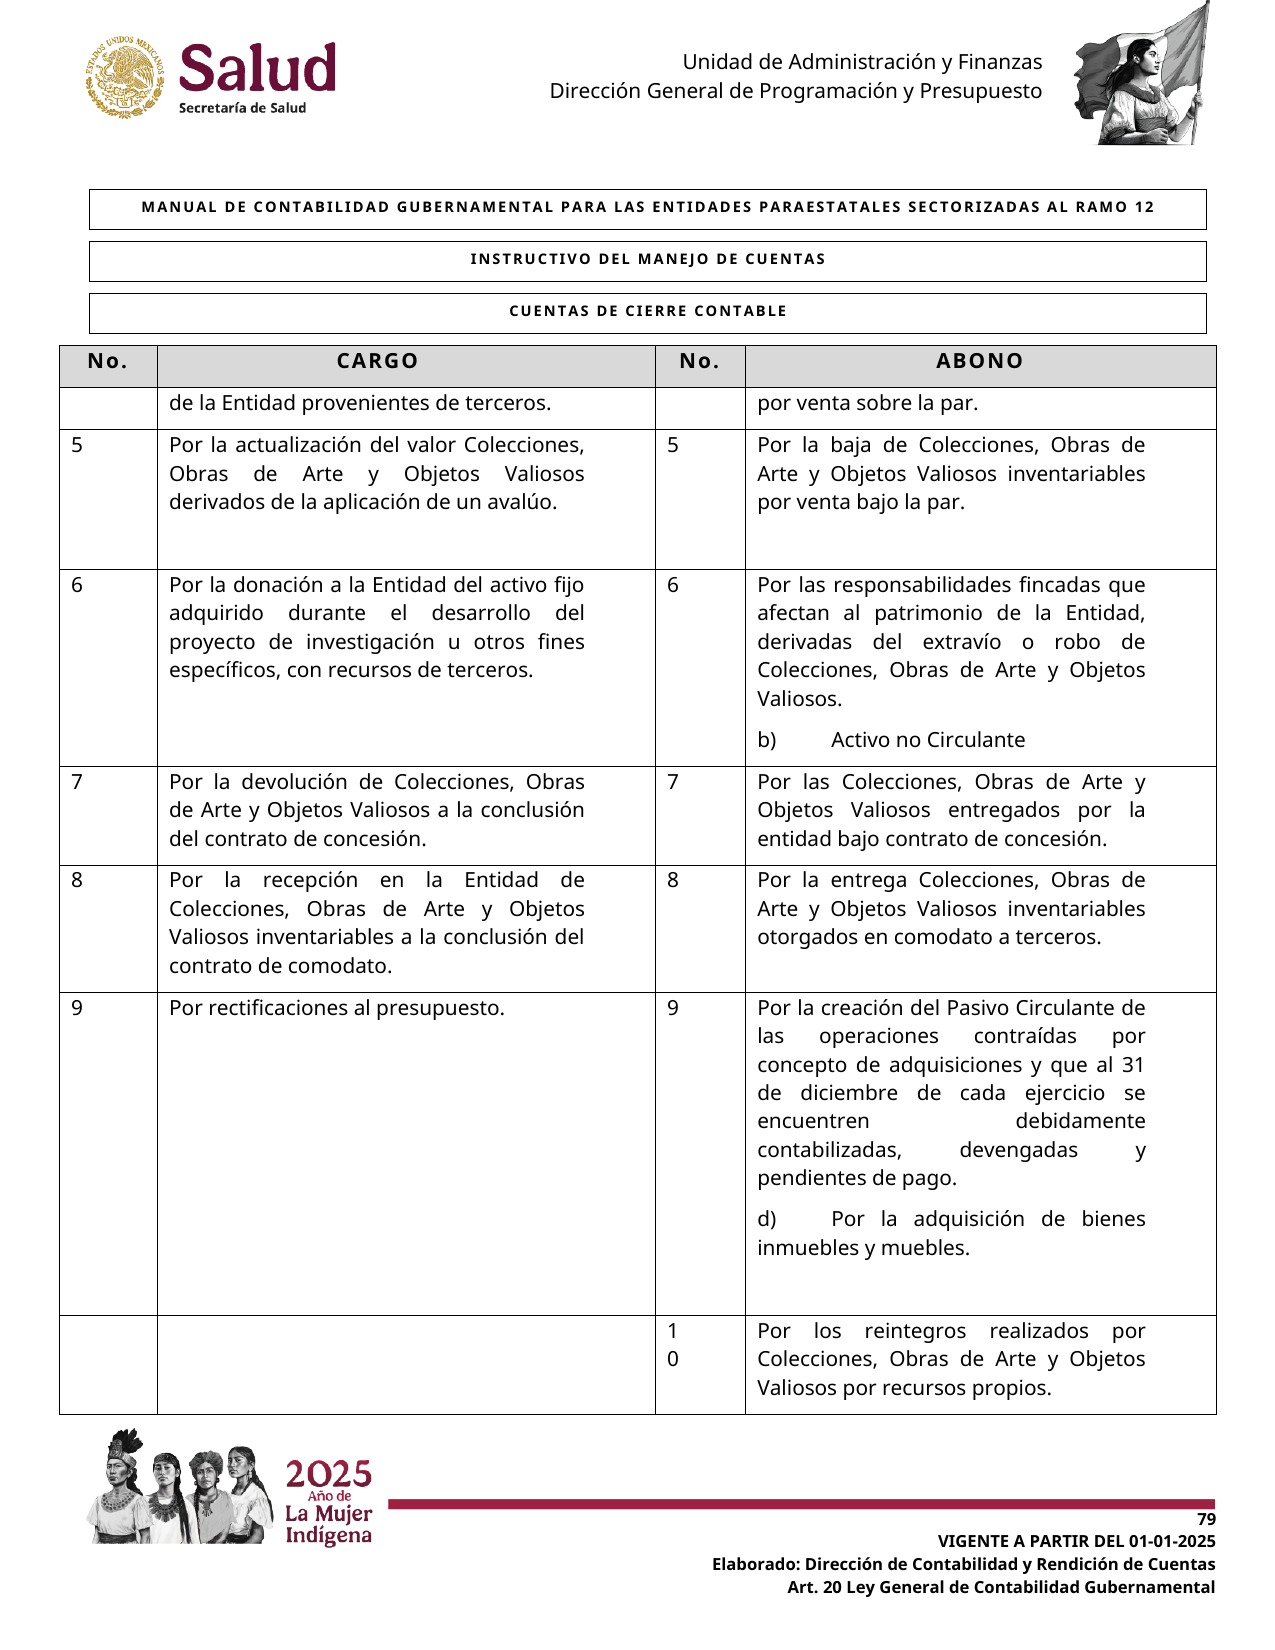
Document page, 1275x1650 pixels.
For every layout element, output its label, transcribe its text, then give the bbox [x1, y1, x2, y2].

table_cell 6 [60, 570, 157, 766]
table_cell [158, 1316, 655, 1414]
table_cell 9 [656, 993, 745, 1315]
table_cell Por las Colecciones, Obras de Arte y Objetos Valiosos entregados por la entidad bajo contrato de concesión. [746, 767, 1216, 864]
table_header ABONO [746, 346, 1216, 387]
table_cell Por las responsabilidades fincadas que afectan al patrimonio de la Entidad, derivadas del extravío o robo de Colecciones, Obras de Arte y Objetos Valiosos. b) Activo no Circulante [746, 570, 1216, 766]
table_cell Por la actualización del valor Colecciones, Obras de Arte y Objetos Valiosos derivados de la aplicación de un avalúo. [158, 430, 655, 569]
picture [9, 0, 1275, 1648]
table_cell 4 [60, 388, 157, 429]
table_cell 7 [60, 767, 157, 864]
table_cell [746, 1316, 1216, 1414]
table_cell 4 [656, 388, 745, 429]
table_cell Por la donación a la Entidad del activo fijo adquirido durante el desarrollo del proyecto de investigación u otros fines específicos, con recursos de terceros. [158, 570, 655, 766]
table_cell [158, 388, 655, 429]
table_cell Por rectificaciones al presupuesto. [158, 993, 655, 1315]
table_cell Por la entrega Colecciones, Obras de Arte y Objetos Valiosos inventariables otorgados en comodato a terceros. [746, 866, 1216, 992]
table_cell 9 [60, 993, 157, 1315]
table_cell Por la devolución de Colecciones, Obras de Arte y Objetos Valiosos a la conclusión del contrato de concesión. [158, 767, 655, 864]
table_cell [60, 1316, 157, 1414]
table_cell 8 [656, 866, 745, 992]
table_cell Por la creación del Pasivo Circulante de las operaciones contraídas por concepto de adquisiciones y que al 31 de diciembre de cada ejercicio se encuentren debidamente contabilizadas, devengadas y pendientes de pago. d) Por la adquisición de bienes inmuebles y muebles. [746, 993, 1216, 1315]
table_cell 5 [60, 430, 157, 569]
table_cell 8 [60, 866, 157, 992]
table_cell 5 [656, 430, 745, 569]
table_cell 10 [656, 1316, 745, 1414]
table_header CARGO [158, 346, 655, 387]
table_cell Por la recepción en la Entidad de Colecciones, Obras de Arte y Objetos Valiosos inventariables a la conclusión del contrato de comodato. [158, 866, 655, 992]
table_header No. [60, 346, 157, 387]
table_header No. [656, 346, 745, 387]
table_cell 7 [656, 767, 745, 864]
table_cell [746, 388, 1216, 429]
table_cell Por la baja de Colecciones, Obras de Arte y Objetos Valiosos inventariables por venta bajo la par. [746, 430, 1216, 569]
table_cell 6 [656, 570, 745, 766]
